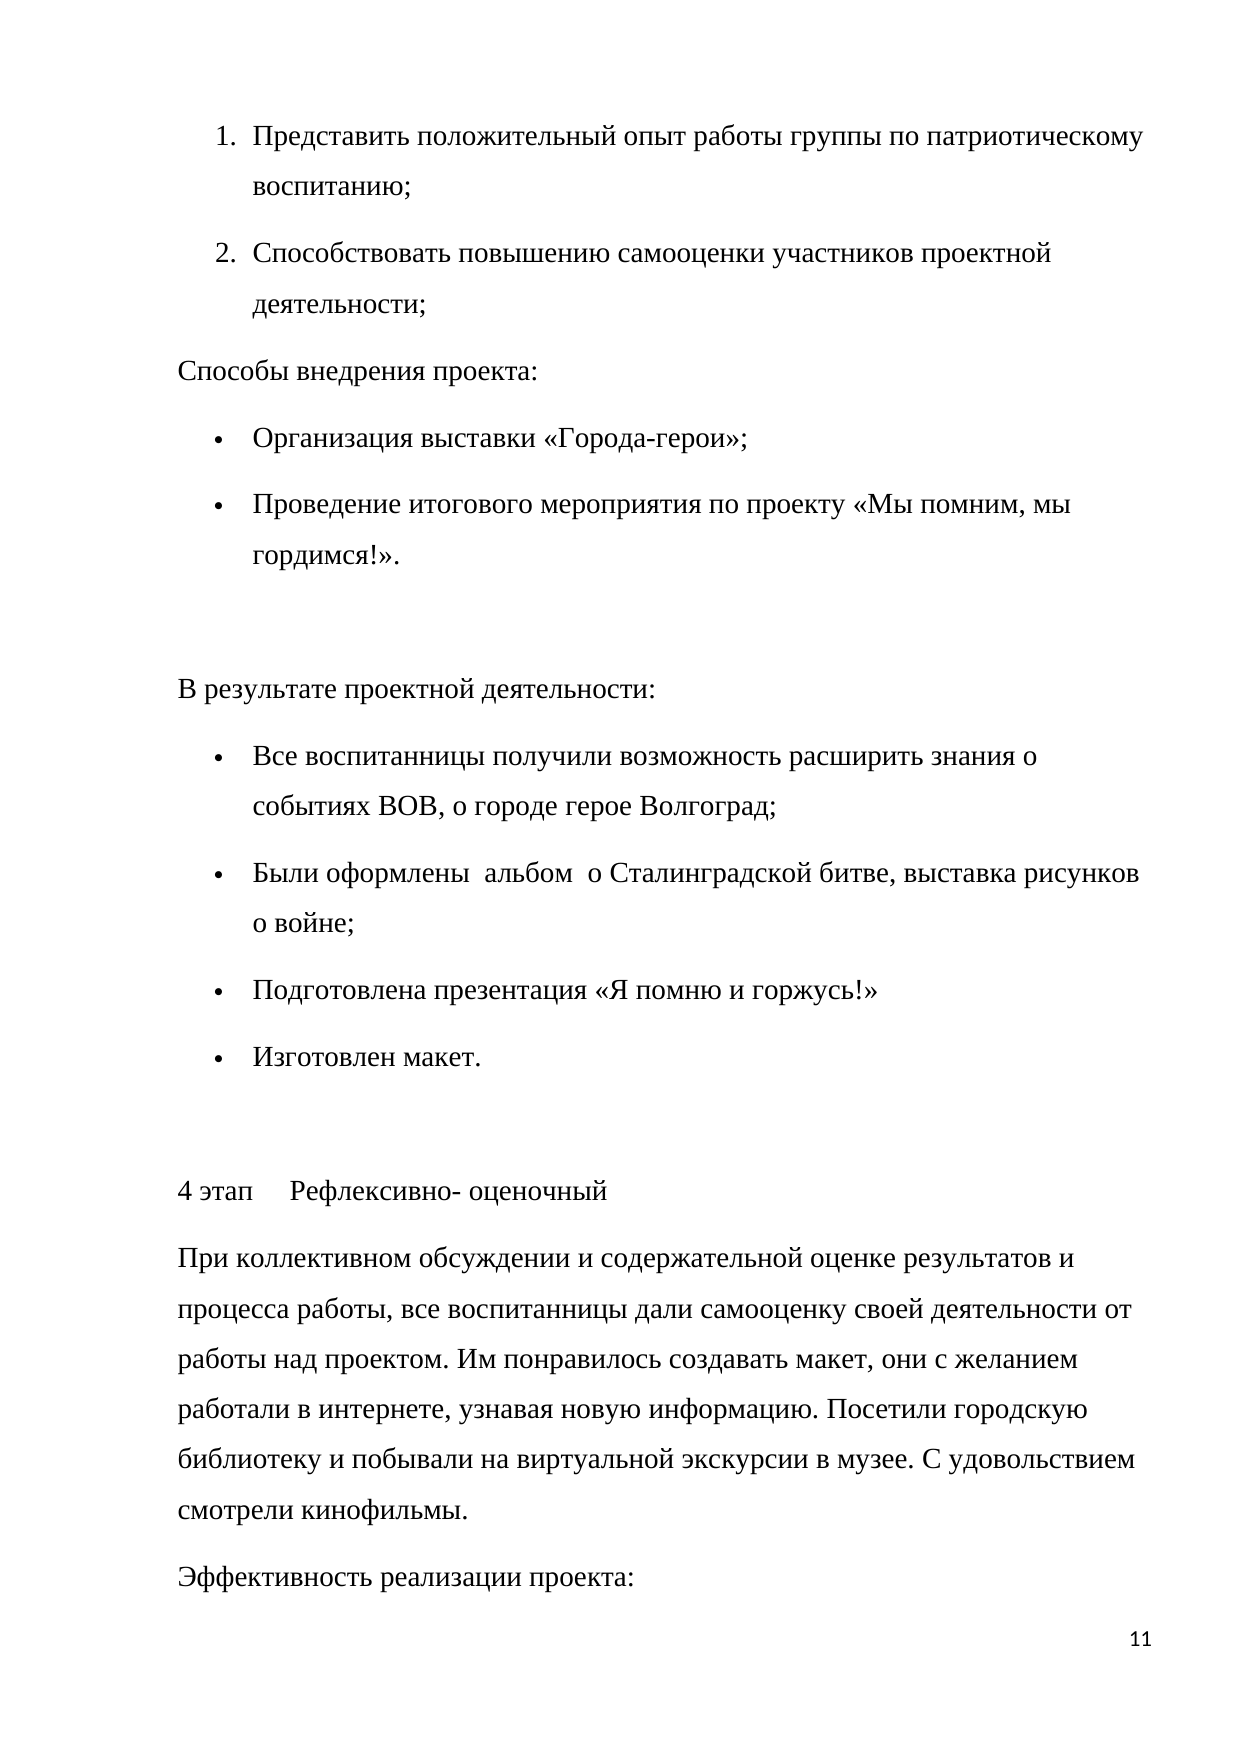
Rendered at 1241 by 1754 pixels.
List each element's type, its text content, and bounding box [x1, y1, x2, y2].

list Изготовлен макет. [215, 1039, 1152, 1073]
text В результате проектной деятельности: [177, 671, 1152, 704]
text 4 этап Рефлексивно- оценочный [177, 1173, 1152, 1207]
list Проведение итогового мероприятия по проекту «Мы помним, мы гордимся!». [215, 487, 1152, 571]
list Подготовлена презентация «Я помню и горжусь!» [215, 972, 1152, 1006]
list Организация выставки «Города-герои»; [215, 420, 1152, 453]
text Способы внедрения проекта: [177, 353, 1152, 386]
list Способствовать повышению самооценки участников проектной деятельности; [215, 235, 1152, 319]
list Были оформлены альбом о Сталинградской битве, выставка рисунков о войне; [215, 855, 1152, 939]
list Представить положительный опыт работы группы по патриотическому воспитанию; [215, 118, 1152, 202]
text При коллективном обсуждении и содержательной оценке результатов и процесса работы, все воспитанницы дали самооценку своей деятельности от работы над проектом. Им понравилось создавать макет, они с желанием работали в интернете, узнавая новую информацию. Посетили городскую библиотеку и побывали на виртуальной экскурсии в музее. С удовольствием смотрели кинофильмы. [177, 1240, 1152, 1526]
list Все воспитанницы получили возможность расширить знания о событиях ВОВ, о городе герое Волгоград; [215, 738, 1152, 822]
text Эффективность реализации проекта: [177, 1559, 1152, 1592]
